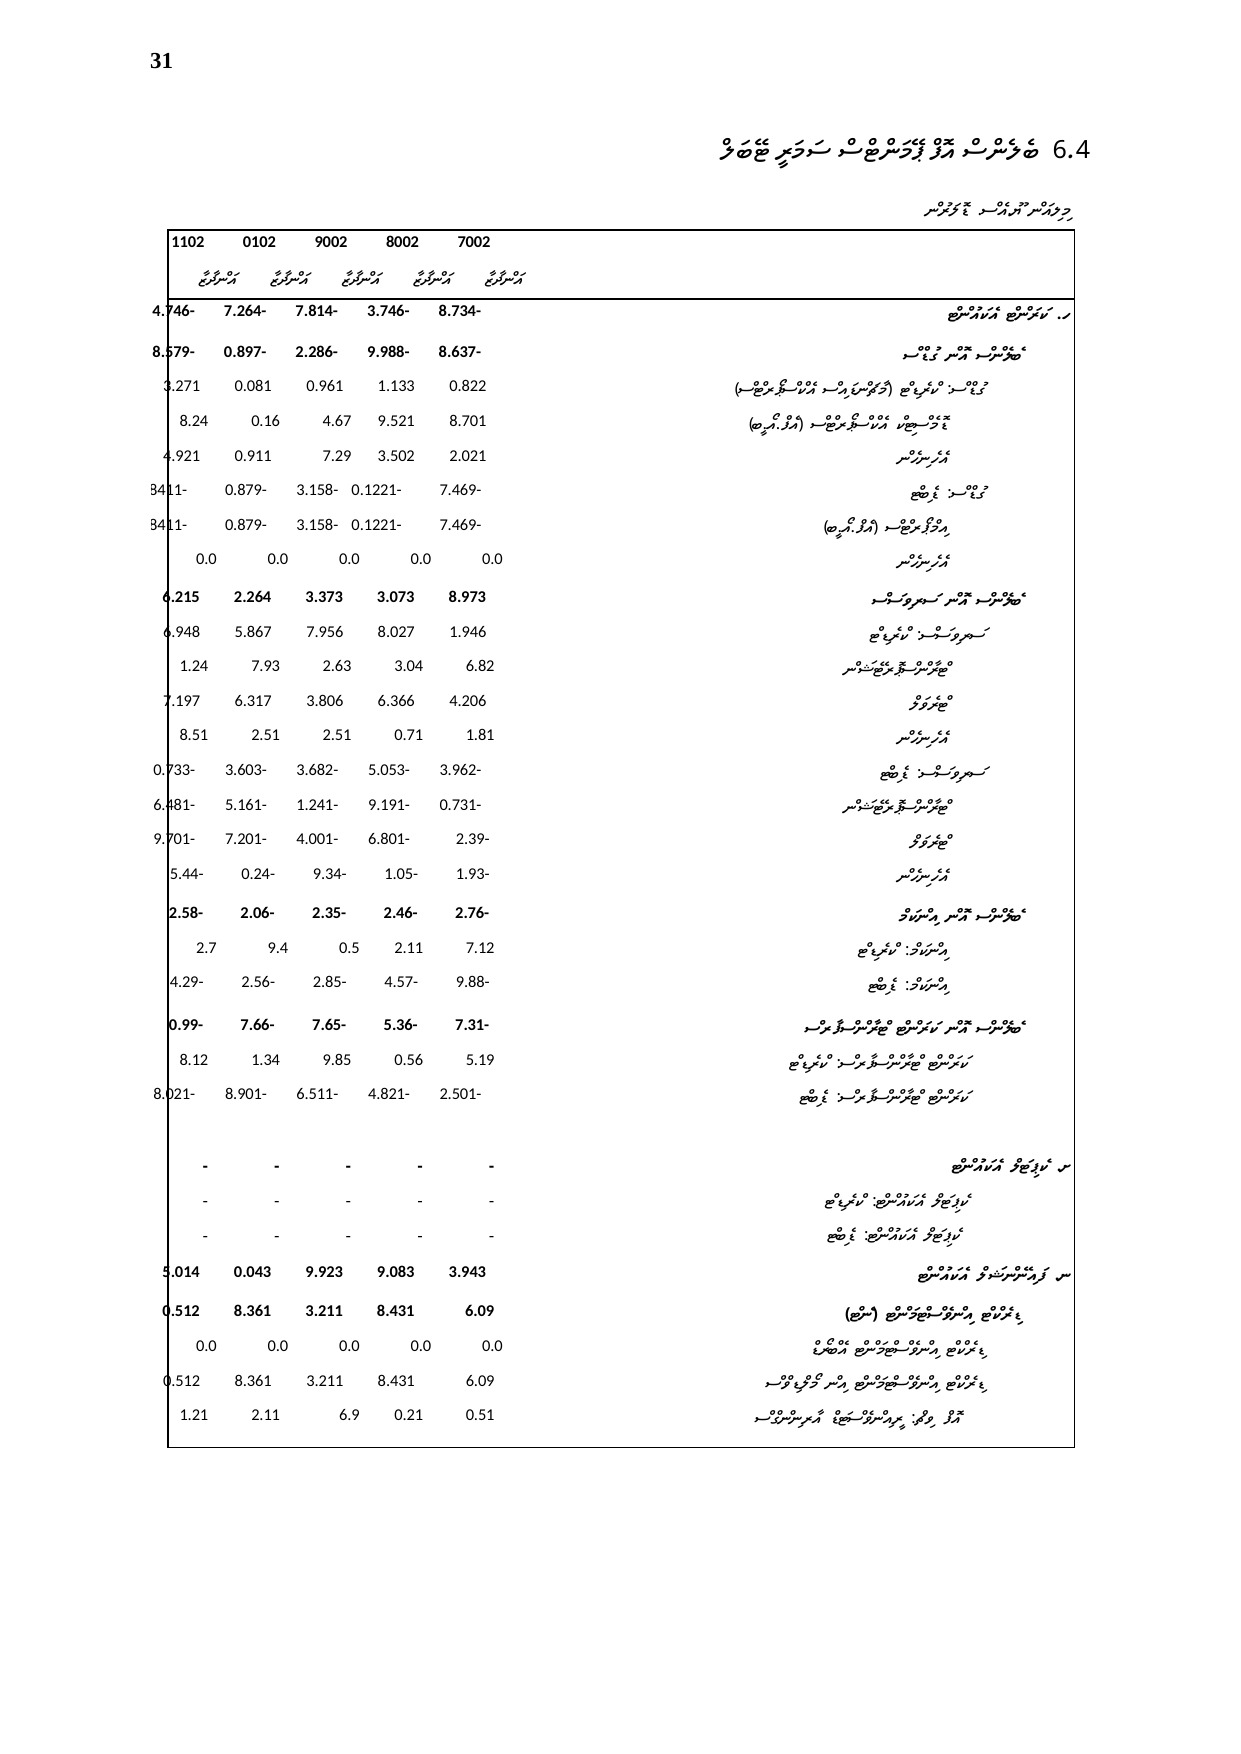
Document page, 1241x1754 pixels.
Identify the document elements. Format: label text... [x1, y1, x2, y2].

text 6.4 ބެލެންސް އޮފް ޕޭމަންޓްސް ސަމަރީ ޓޭބަލް [150, 131, 1090, 168]
